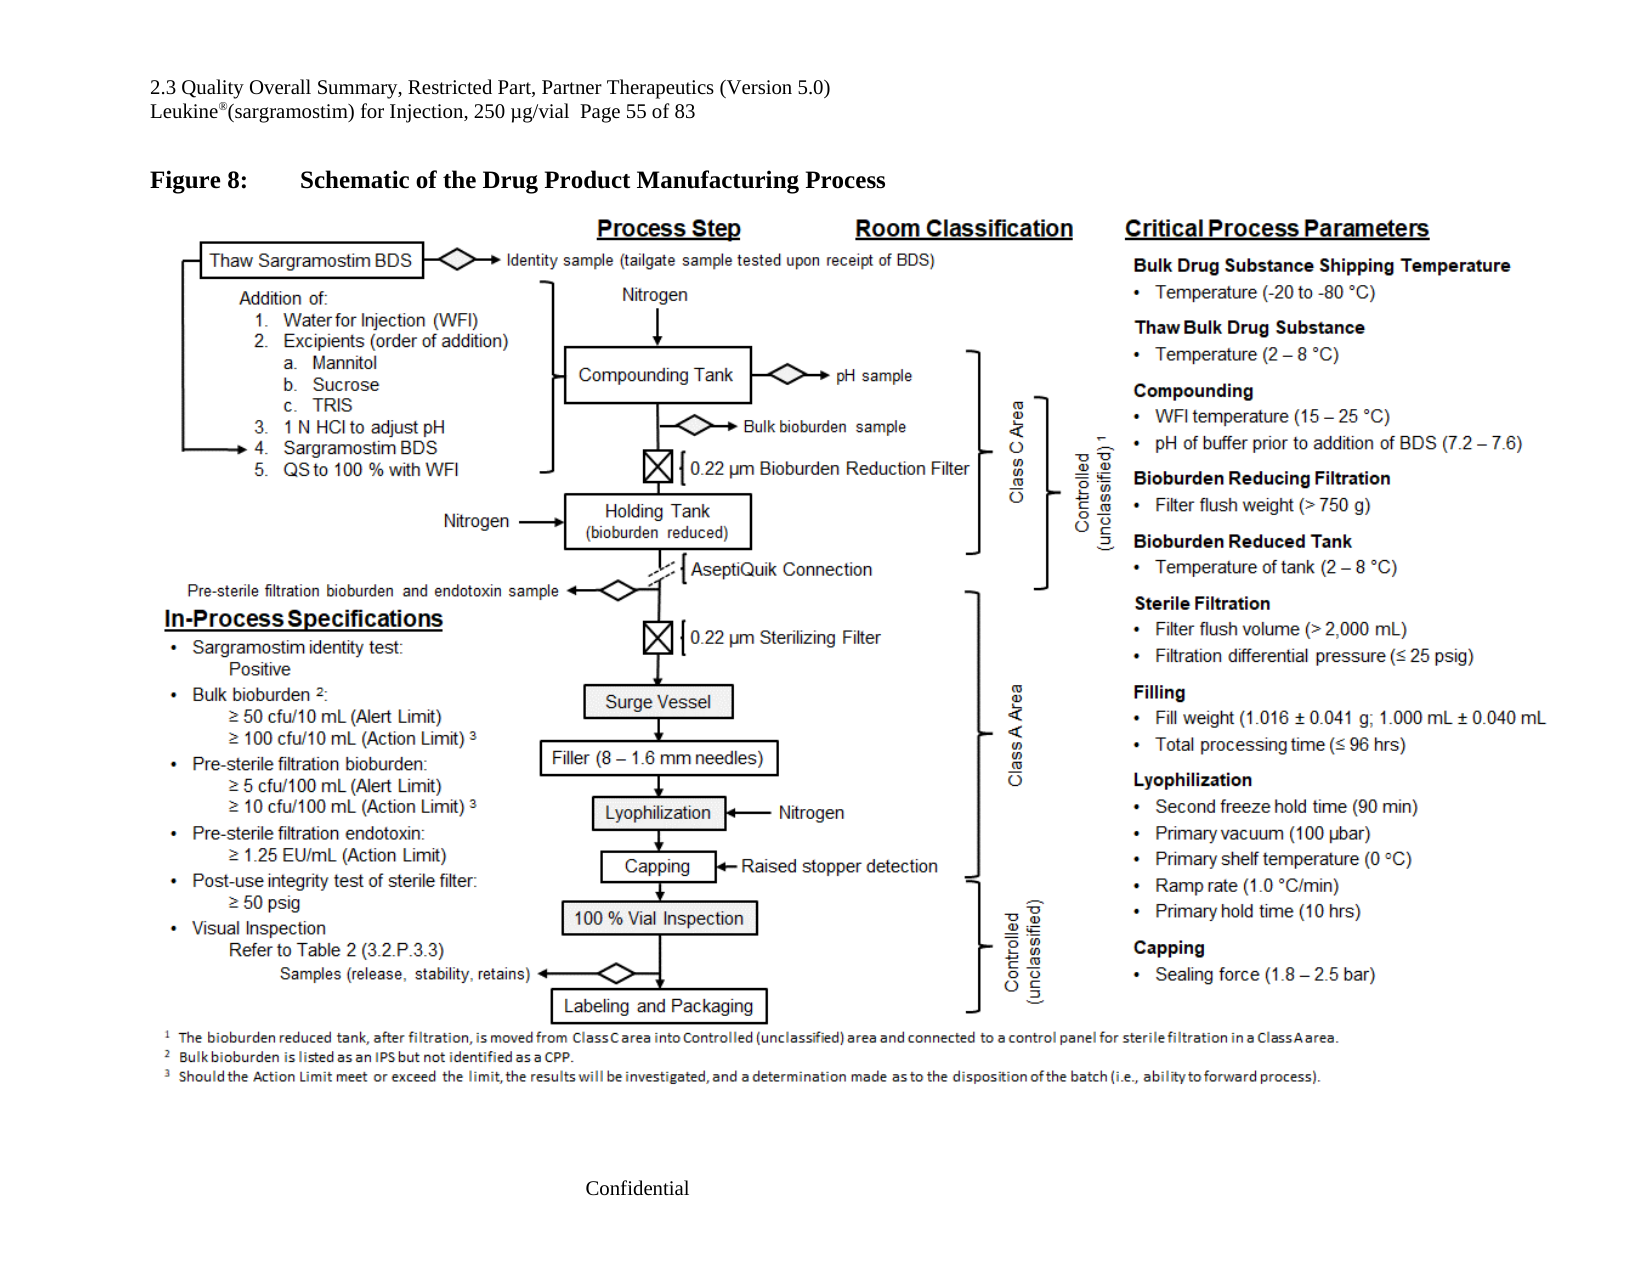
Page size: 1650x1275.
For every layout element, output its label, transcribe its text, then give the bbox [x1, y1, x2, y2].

picture [150, 206, 1560, 1095]
